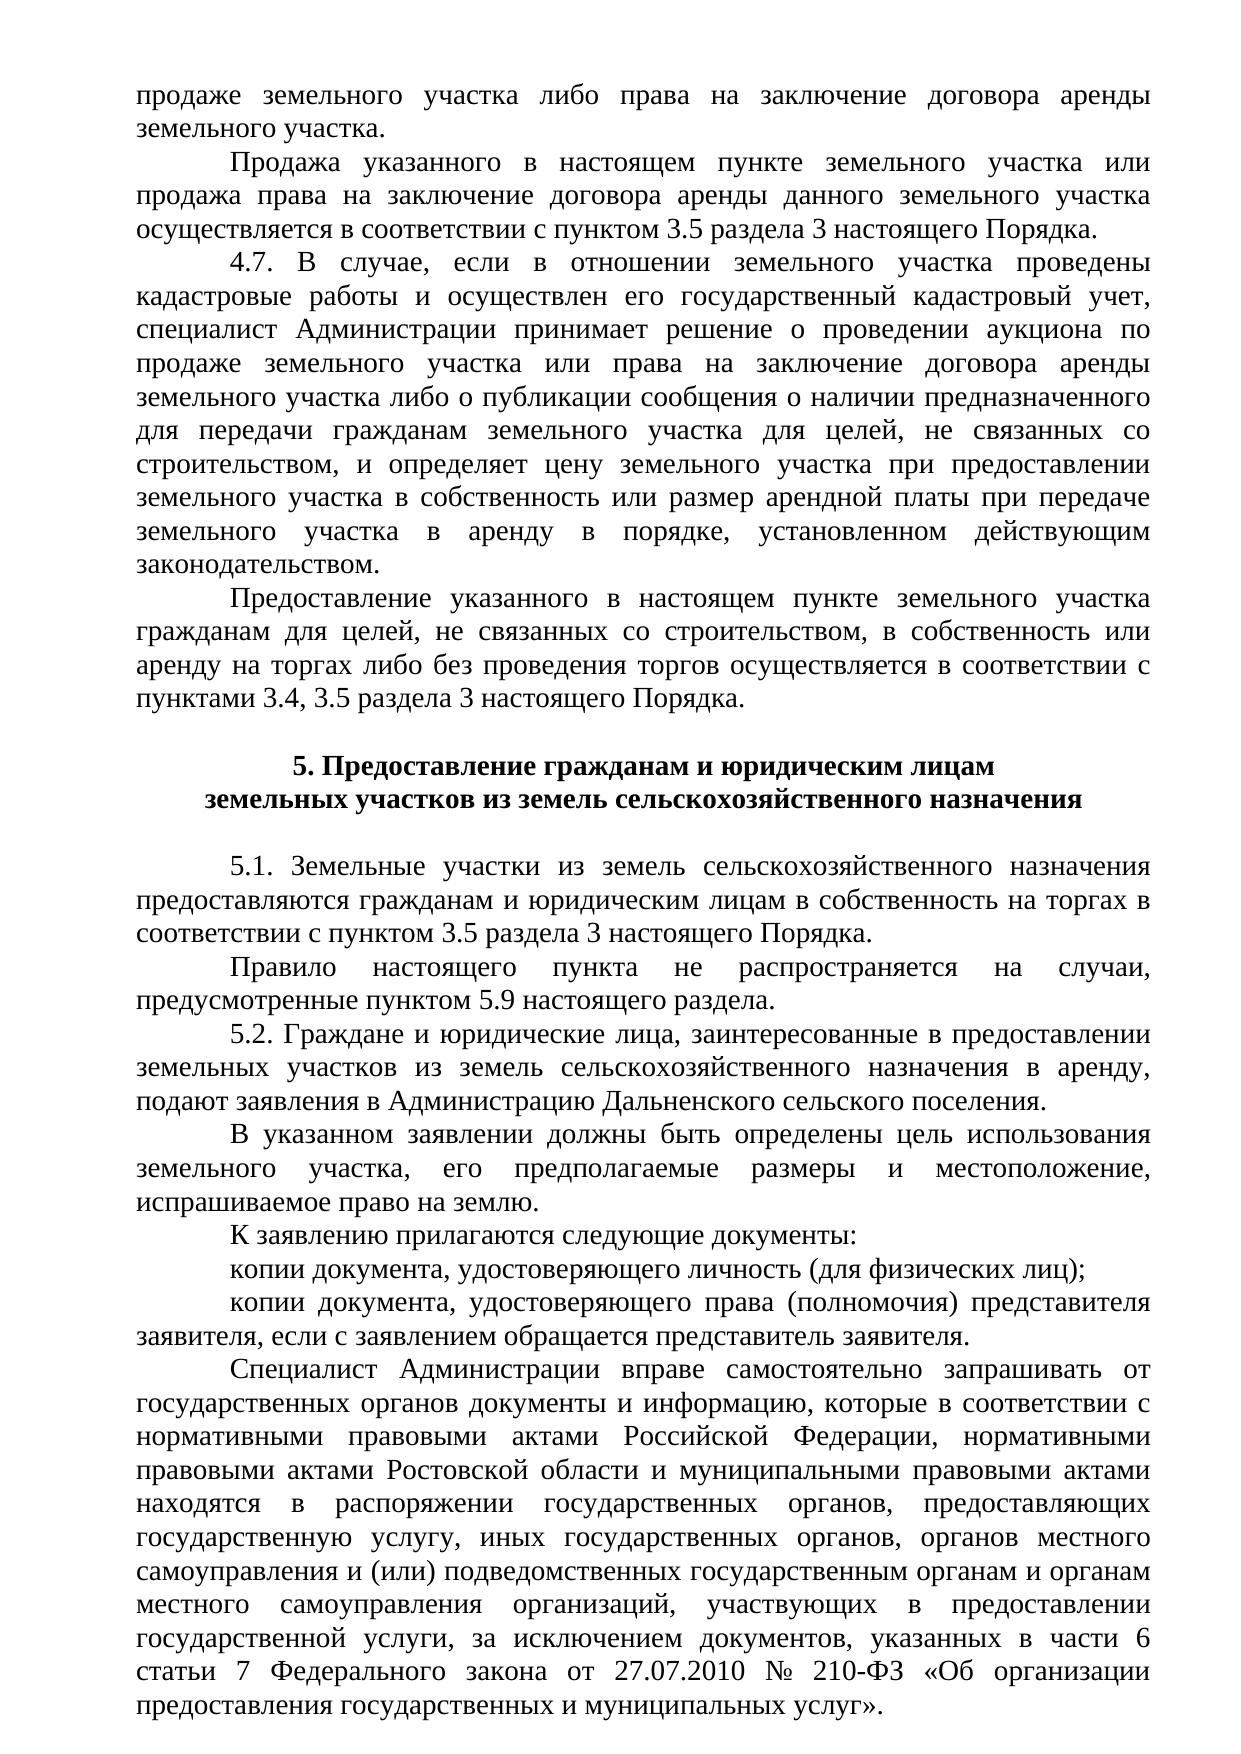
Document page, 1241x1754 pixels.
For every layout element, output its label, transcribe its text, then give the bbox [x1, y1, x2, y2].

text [136, 77, 1152, 144]
text копии документа, удостоверяющего личность (для физических лиц); [136, 1251, 1152, 1284]
text 5. Предоставление гражданам и юридическим лицам [136, 748, 1152, 781]
text В указанном заявлении должны быть определены цель использования земельного участка, его предполагаемые размеры и местоположение, испрашиваемое право на землю. [136, 1117, 1152, 1217]
text 4.7. В случае, если в отношении земельного участка проведены кадастровые работы и осуществлен его государственный кадастровый учет, специалист Администрации принимает решение о проведении аукциона по продаже земельного участка или права на заключение договора аренды земельного участка либо о публикации сообщения о наличии предназначенного для передачи гражданам земельного участка для целей, не связанных со строительством, и определяет цену земельного участка при предоставлении земельного участка в собственность или размер арендной платы при передаче земельного участка в аренду в порядке, установленном действующим законодательством. [136, 244, 1152, 580]
text 5.1. Земельные участки из земель сельскохозяйственного назначения предоставляются гражданам и юридическим лицам в собственность на торгах в соответствии с пунктом 3.5 раздела 3 настоящего Порядка. [136, 848, 1152, 949]
text копии документа, удостоверяющего права (полномочия) представителя заявителя, если с заявлением обращается представитель заявителя. [136, 1284, 1152, 1351]
text Продажа указанного в настоящем пункте земельного участка или продажа права на заключение договора аренды данного земельного участка осуществляется в соответствии с пунктом 3.5 раздела 3 настоящего Порядка. [136, 144, 1152, 244]
text Специалист Администрации вправе самостоятельно запрашивать от государственных органов документы и информацию, которые в соответствии с нормативными правовыми актами Российской Федерации, нормативными правовыми актами Ростовской области и муниципальными правовыми актами находятся в распоряжении государственных органов, предоставляющих государственную услугу, иных государственных органов, органов местного самоуправления и (или) подведомственных государственным органам и органам местного самоуправления организаций, участвующих в предоставлении государственной услуги, за исключением документов, указанных в части 6 статьи 7 Федерального закона от 27.07.2010 № 210-ФЗ «Об организации предоставления государственных и муниципальных услуг». [136, 1351, 1152, 1720]
text Предоставление указанного в настоящем пункте земельного участка гражданам для целей, не связанных со строительством, в собственность или аренду на торгах либо без проведения торгов осуществляется в соответствии с пунктами 3.4, 3.5 раздела 3 настоящего Порядка. [136, 580, 1152, 714]
text Правило настоящего пункта не распространяется на случаи, предусмотренные пунктом 5.9 настоящего раздела. [136, 949, 1152, 1016]
text земельных участков из земель сельскохозяйственного назначения [136, 781, 1152, 815]
text К заявлению прилагаются следующие документы: [136, 1217, 1152, 1251]
text 5.2. Граждане и юридические лица, заинтересованные в предоставлении земельных участков из земель сельскохозяйственного назначения в аренду, подают заявления в Администрацию Дальненского сельского поселения. [136, 1016, 1152, 1117]
